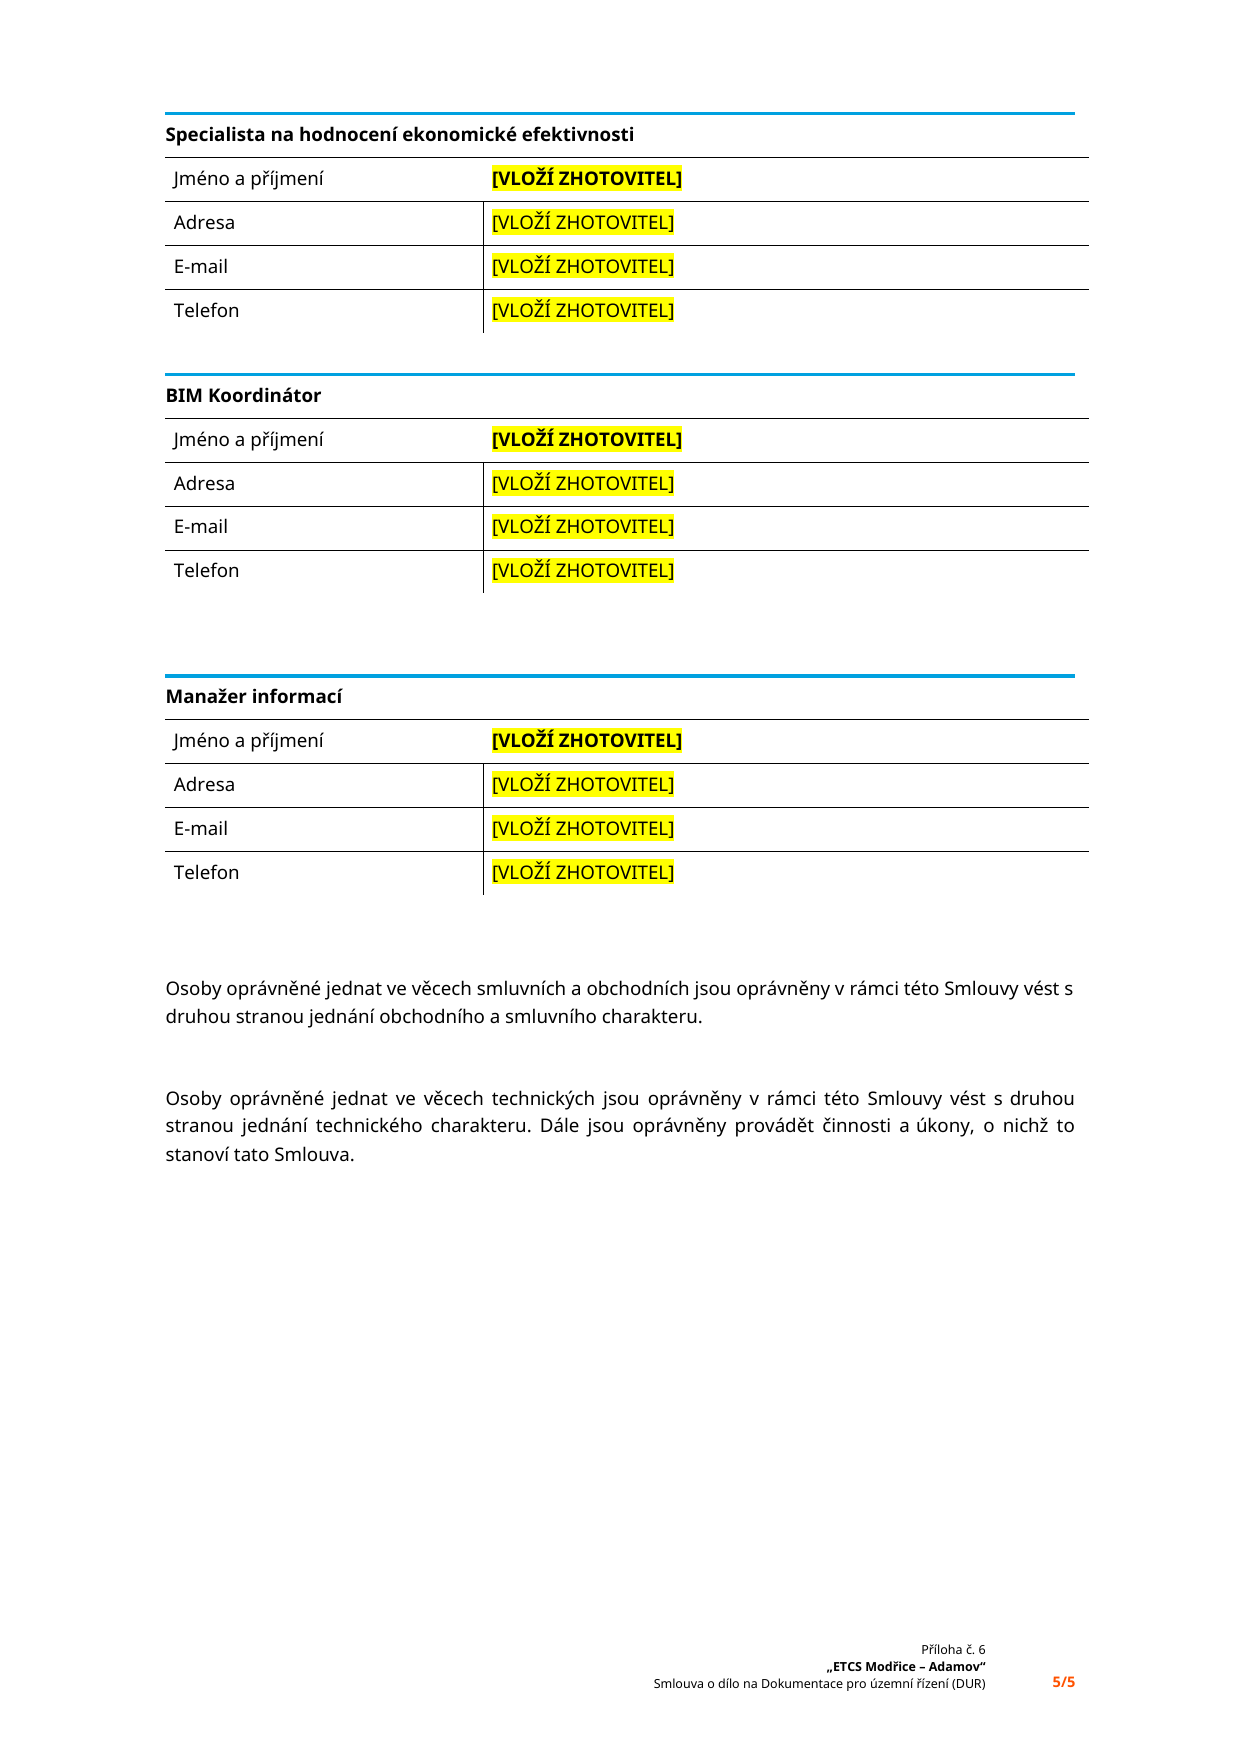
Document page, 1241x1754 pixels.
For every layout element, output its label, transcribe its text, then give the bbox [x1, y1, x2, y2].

table_cell Telefon [165, 852, 483, 895]
text Osoby oprávněné jednat ve věcech smluvních a obchodních jsou oprávněny v rámci této Smlouvy vést s druhou stranou jednání obchodního a smluvního charakteru. [165, 976, 1075, 1029]
table_cell [VLOŽÍ ZHOTOVITEL] [484, 246, 1089, 289]
table_cell [VLOŽÍ ZHOTOVITEL] [484, 551, 1089, 593]
table_cell Adresa [165, 764, 483, 807]
table_header Jméno a příjmení [165, 158, 484, 201]
table_cell [VLOŽÍ ZHOTOVITEL] [484, 463, 1089, 506]
text Specialista na hodnocení ekonomické efektivnosti [165, 115, 1075, 147]
table_header Jméno a příjmení [165, 419, 484, 462]
text BIM Koordinátor [165, 376, 1075, 408]
text Manažer informací [165, 678, 1075, 709]
table_cell Adresa [165, 463, 483, 506]
table_cell [VLOŽÍ ZHOTOVITEL] [484, 852, 1089, 895]
table_cell [VLOŽÍ ZHOTOVITEL] [484, 808, 1089, 851]
table_header [VLOŽÍ ZHOTOVITEL] [484, 158, 1089, 201]
text Osoby oprávněné jednat ve věcech technických jsou oprávněny v rámci této Smlouvy vést s druhou stranou jednání technického charakteru. Dále jsou oprávněny provádět činnosti a úkony, o nichž to stanoví tato Smlouva. [165, 1085, 1075, 1166]
table_header Jméno a příjmení [165, 720, 484, 763]
table_cell [VLOŽÍ ZHOTOVITEL] [484, 507, 1089, 549]
table_cell [VLOŽÍ ZHOTOVITEL] [484, 202, 1089, 245]
table_cell Adresa [165, 202, 483, 245]
table_cell Telefon [165, 290, 483, 332]
table_cell E-mail [165, 507, 483, 549]
table_cell [VLOŽÍ ZHOTOVITEL] [484, 764, 1089, 807]
table_header [VLOŽÍ ZHOTOVITEL] [484, 419, 1089, 462]
table_cell E-mail [165, 246, 483, 289]
table_header [VLOŽÍ ZHOTOVITEL] [484, 720, 1089, 763]
table_cell E-mail [165, 808, 483, 851]
table_cell Telefon [165, 551, 483, 593]
table_cell [VLOŽÍ ZHOTOVITEL] [484, 290, 1089, 332]
